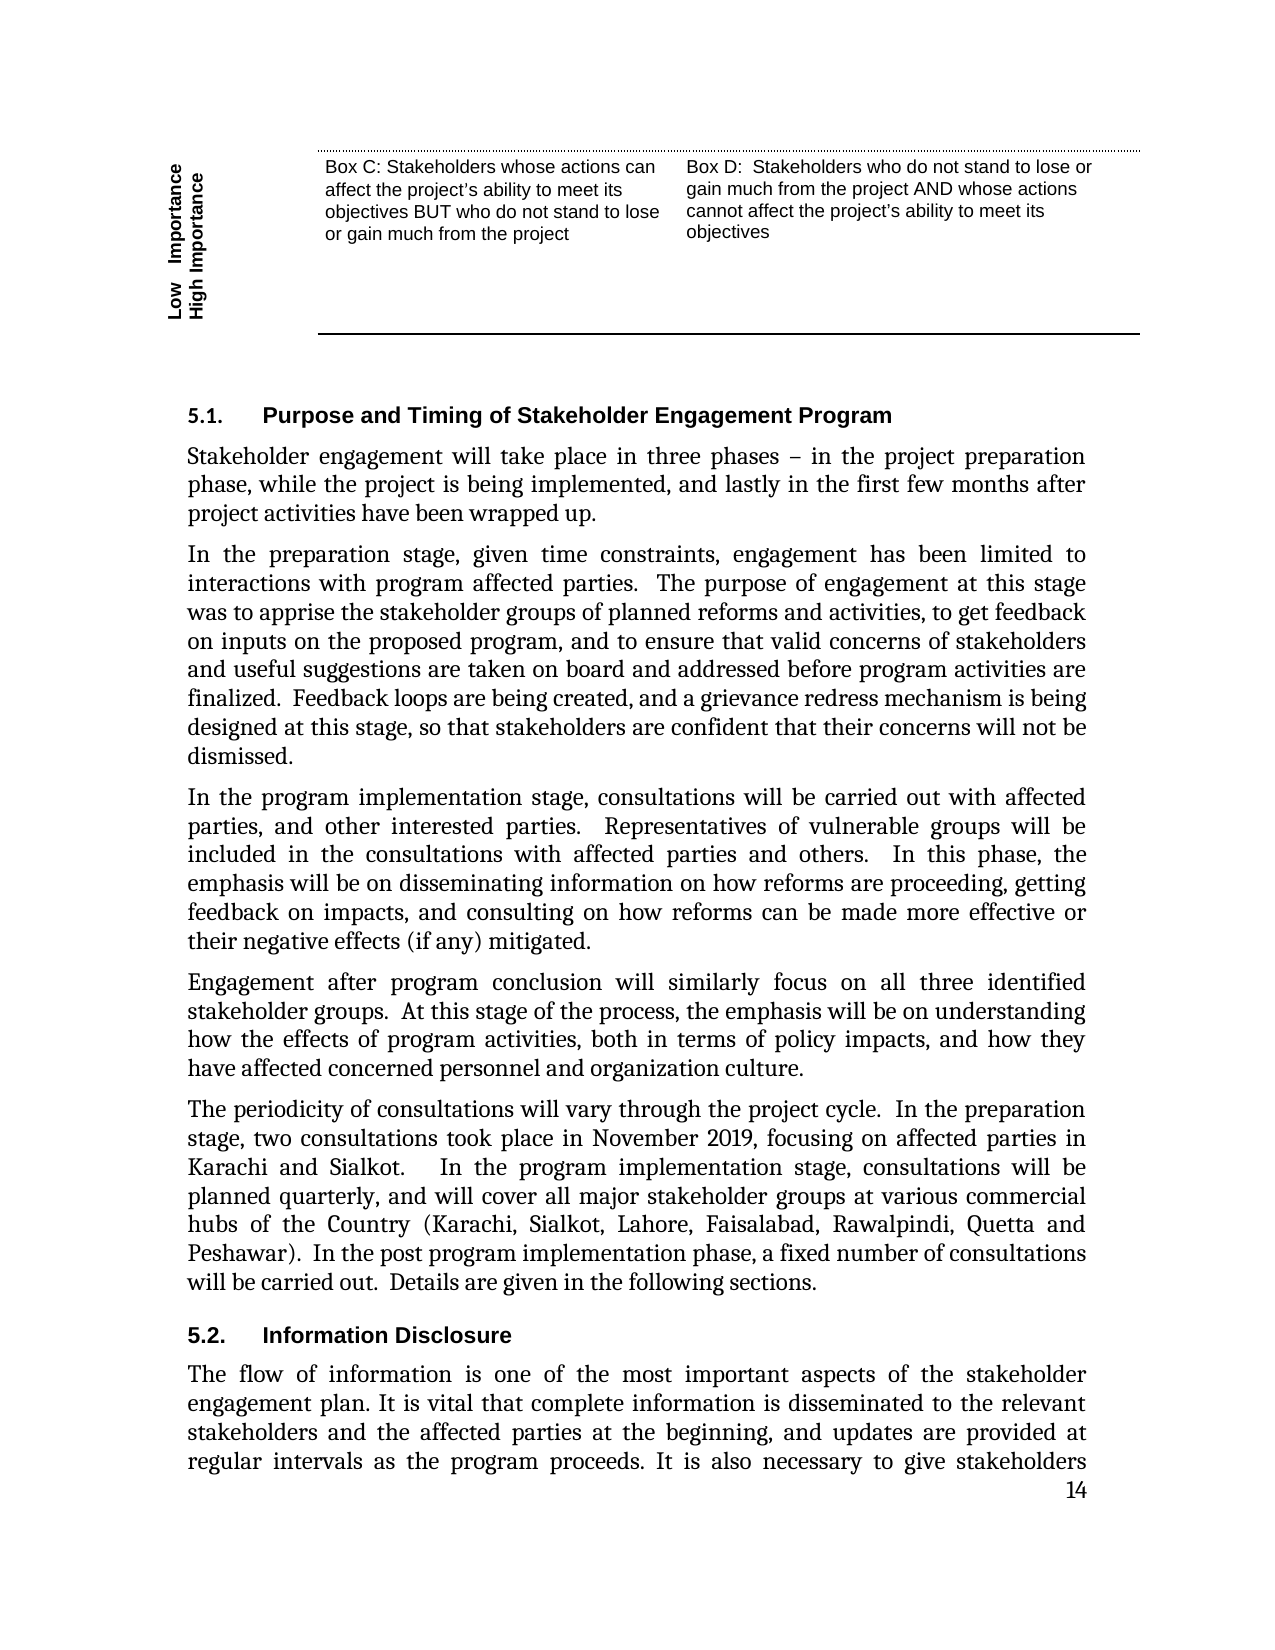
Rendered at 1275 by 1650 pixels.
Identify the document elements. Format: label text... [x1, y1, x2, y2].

text Engagement after program conclusion will similarly focus on all three identified stakeholder groups. At this stage of the process, the emphasis will be on understanding how the effects of program activities, both in terms of policy impacts, and how they have affected concerned personnel and organization culture. [187, 968, 1087, 1083]
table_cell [136, 151, 317, 333]
table_cell Box C: Stakeholders whose actions can affect the project’s ability to meet its objectives BUT who do not stand to lose or gain much from the project [318, 150, 679, 333]
text In the program implementation stage, consultations will be carried out with affected parties, and other interested parties. Representatives of vulnerable groups will be included in the consultations with affected parties and others. In this phase, the emphasis will be on disseminating information on how reforms are proceeding, getting feedback on impacts, and consulting on how reforms can be made more effective or their negative effects (if any) mitigated. [187, 783, 1087, 955]
subtitle Information Disclosure [187, 1322, 1087, 1348]
text In the preparation stage, given time constraints, engagement has been limited to interactions with program affected parties. The purpose of engagement at this stage was to apprise the stakeholder groups of planned reforms and activities, to get feedback on inputs on the proposed program, and to ensure that valid concerns of stakeholders and useful suggestions are taken on board and addressed before program activities are finalized. Feedback loops are being created, and a grievance redress mechanism is being designed at this stage, so that stakeholders are confident that their concerns will not be dismissed. [187, 540, 1087, 770]
subtitle Purpose and Timing of Stakeholder Engagement Program [187, 401, 1087, 429]
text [187, 1360, 1087, 1475]
table_cell Box D: Stakeholders who do not stand to lose or gain much from the project AND whose actions cannot affect the project’s ability to meet its objectives [679, 150, 1140, 333]
text Stakeholder engagement will take place in three phases – in the project preparation phase, while the project is being implemented, and lastly in the first few months after project activities have been wrapped up. [187, 442, 1087, 528]
text The periodicity of consultations will vary through the project cycle. In the preparation stage, two consultations took place in November 2019, focusing on affected parties in Karachi and Sialkot. In the program implementation stage, consultations will be planned quarterly, and will cover all major stakeholder groups at various commercial hubs of the Country (Karachi, Sialkot, Lahore, Faisalabad, Rawalpindi, Quetta and Peshawar). In the post program implementation phase, a fixed number of consultations will be carried out. Details are given in the following sections. [187, 1095, 1087, 1297]
